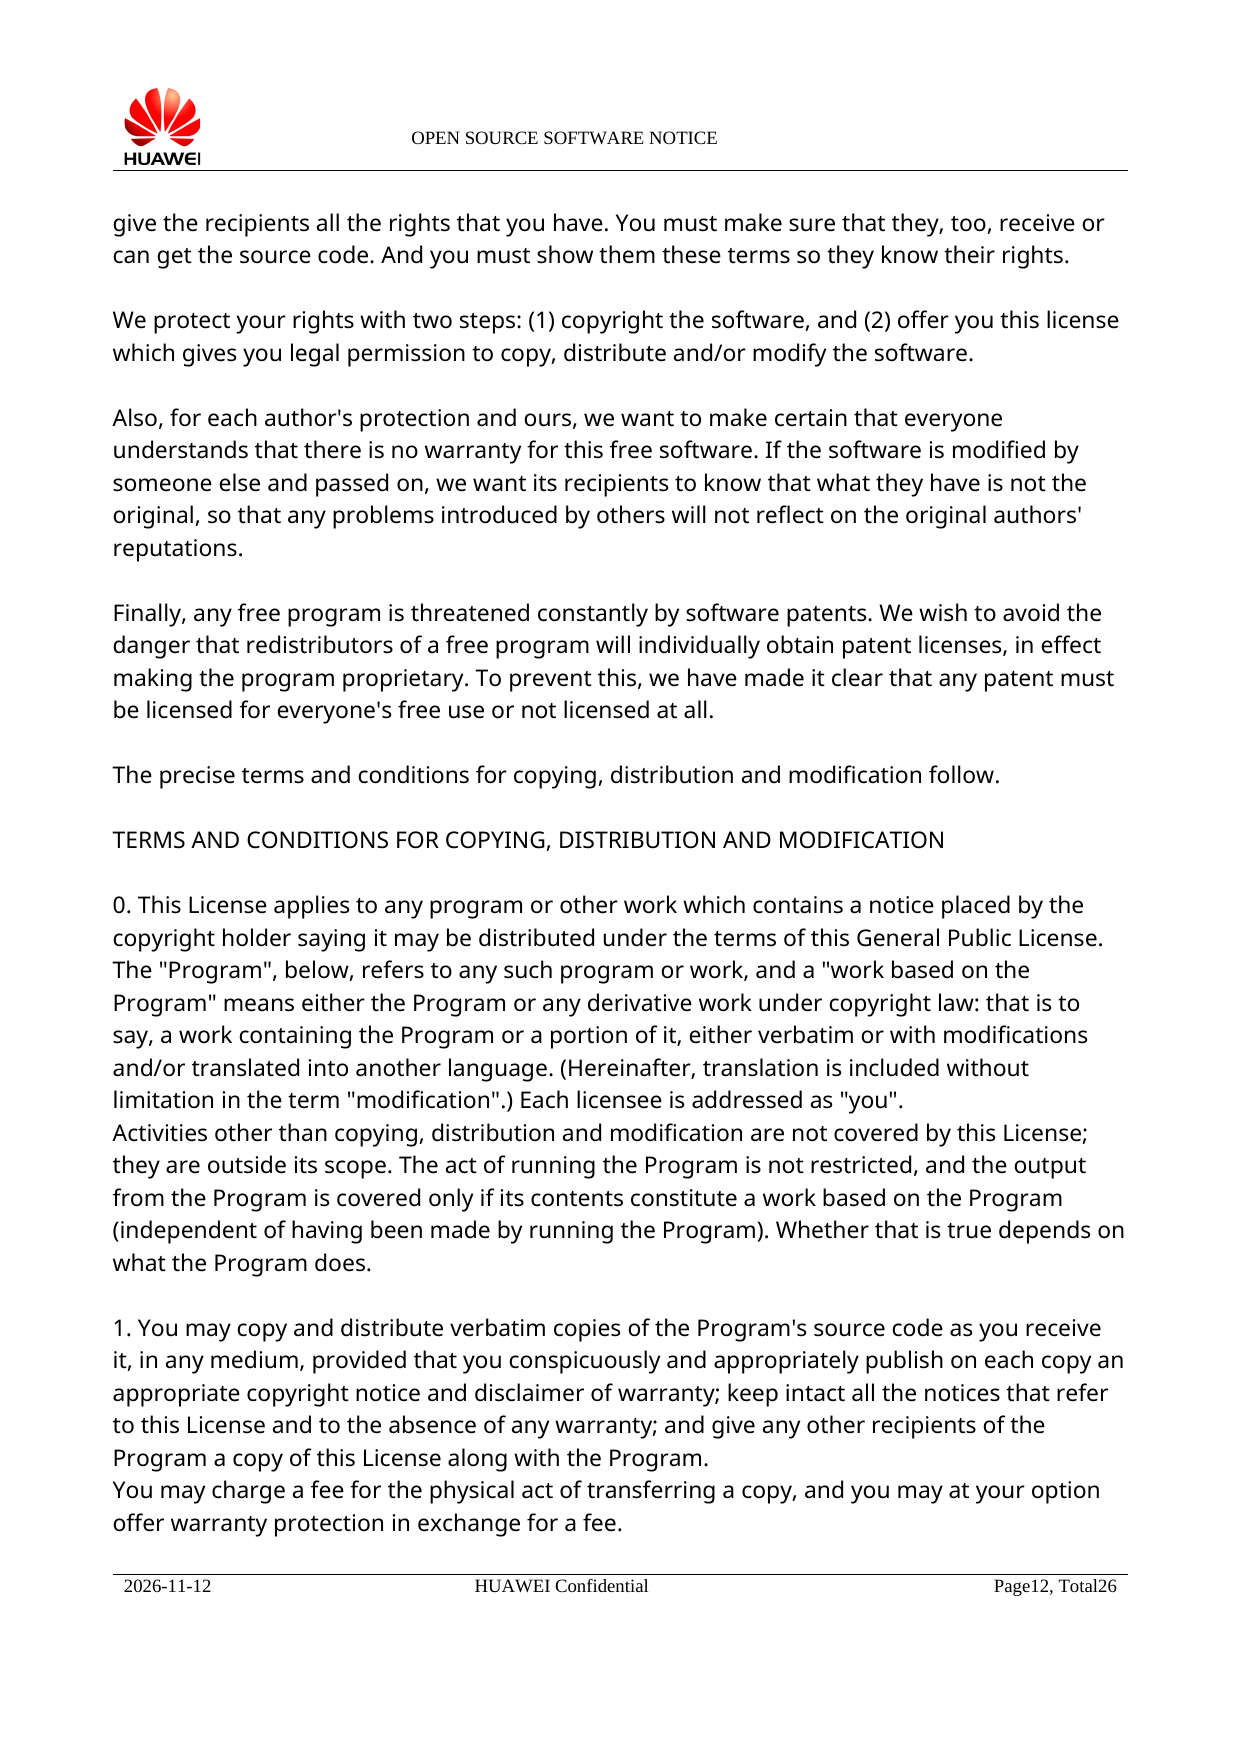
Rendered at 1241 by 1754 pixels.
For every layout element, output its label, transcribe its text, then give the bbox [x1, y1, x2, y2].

text You may charge a fee for the physical act of transferring a copy, and you may at your option offer warranty protection in exchange for a fee. [112, 1474, 1128, 1539]
text 0. This License applies to any program or other work which contains a notice placed by the copyright holder saying it may be distributed under the terms of this General Public License. The "Program", below, refers to any such program or work, and a "work based on the Program" means either the Program or any derivative work under copyright law: that is to say, a work containing the Program or a portion of it, either verbatim or with modifications and/or translated into another language. (Hereinafter, translation is included without limitation in the term "modification".) Each licensee is addressed as "you". [112, 889, 1128, 1116]
text We protect your rights with two steps: (1) copyright the software, and (2) offer you this license which gives you legal permission to copy, distribute and/or modify the software. [112, 304, 1128, 369]
text Activities other than copying, distribution and modification are not covered by this License; they are outside its scope. The act of running the Program is not restricted, and the output from the Program is covered only if its contents constitute a work based on the Program (independent of having been made by running the Program). Whether that is true depends on what the Program does. [112, 1116, 1128, 1279]
text 1. You may copy and distribute verbatim copies of the Program's source code as you receive it, in any medium, provided that you conspicuously and appropriately publish on each copy an appropriate copyright notice and disclaimer of warranty; keep intact all the notices that refer to this License and to the absence of any warranty; and give any other recipients of the Program a copy of this License along with the Program. [112, 1311, 1128, 1474]
text The precise terms and conditions for copying, distribution and modification follow. [112, 759, 1128, 791]
text Finally, any free program is threatened constantly by software patents. We wish to avoid the danger that redistributors of a free program will individually obtain patent licenses, in effect making the program proprietary. To prevent this, we have made it clear that any patent must be licensed for everyone's free use or not licensed at all. [112, 596, 1128, 726]
text Also, for each author's protection and ours, we want to make certain that everyone understands that there is no warranty for this free software. If the software is modified by someone else and passed on, we want its recipients to know that what they have is not the original, so that any problems introduced by others will not reflect on the original authors' reputations. [112, 401, 1128, 564]
picture [124, 88, 201, 165]
text TERMS AND CONDITIONS FOR COPYING, DISTRIBUTION AND MODIFICATION [112, 824, 1128, 856]
